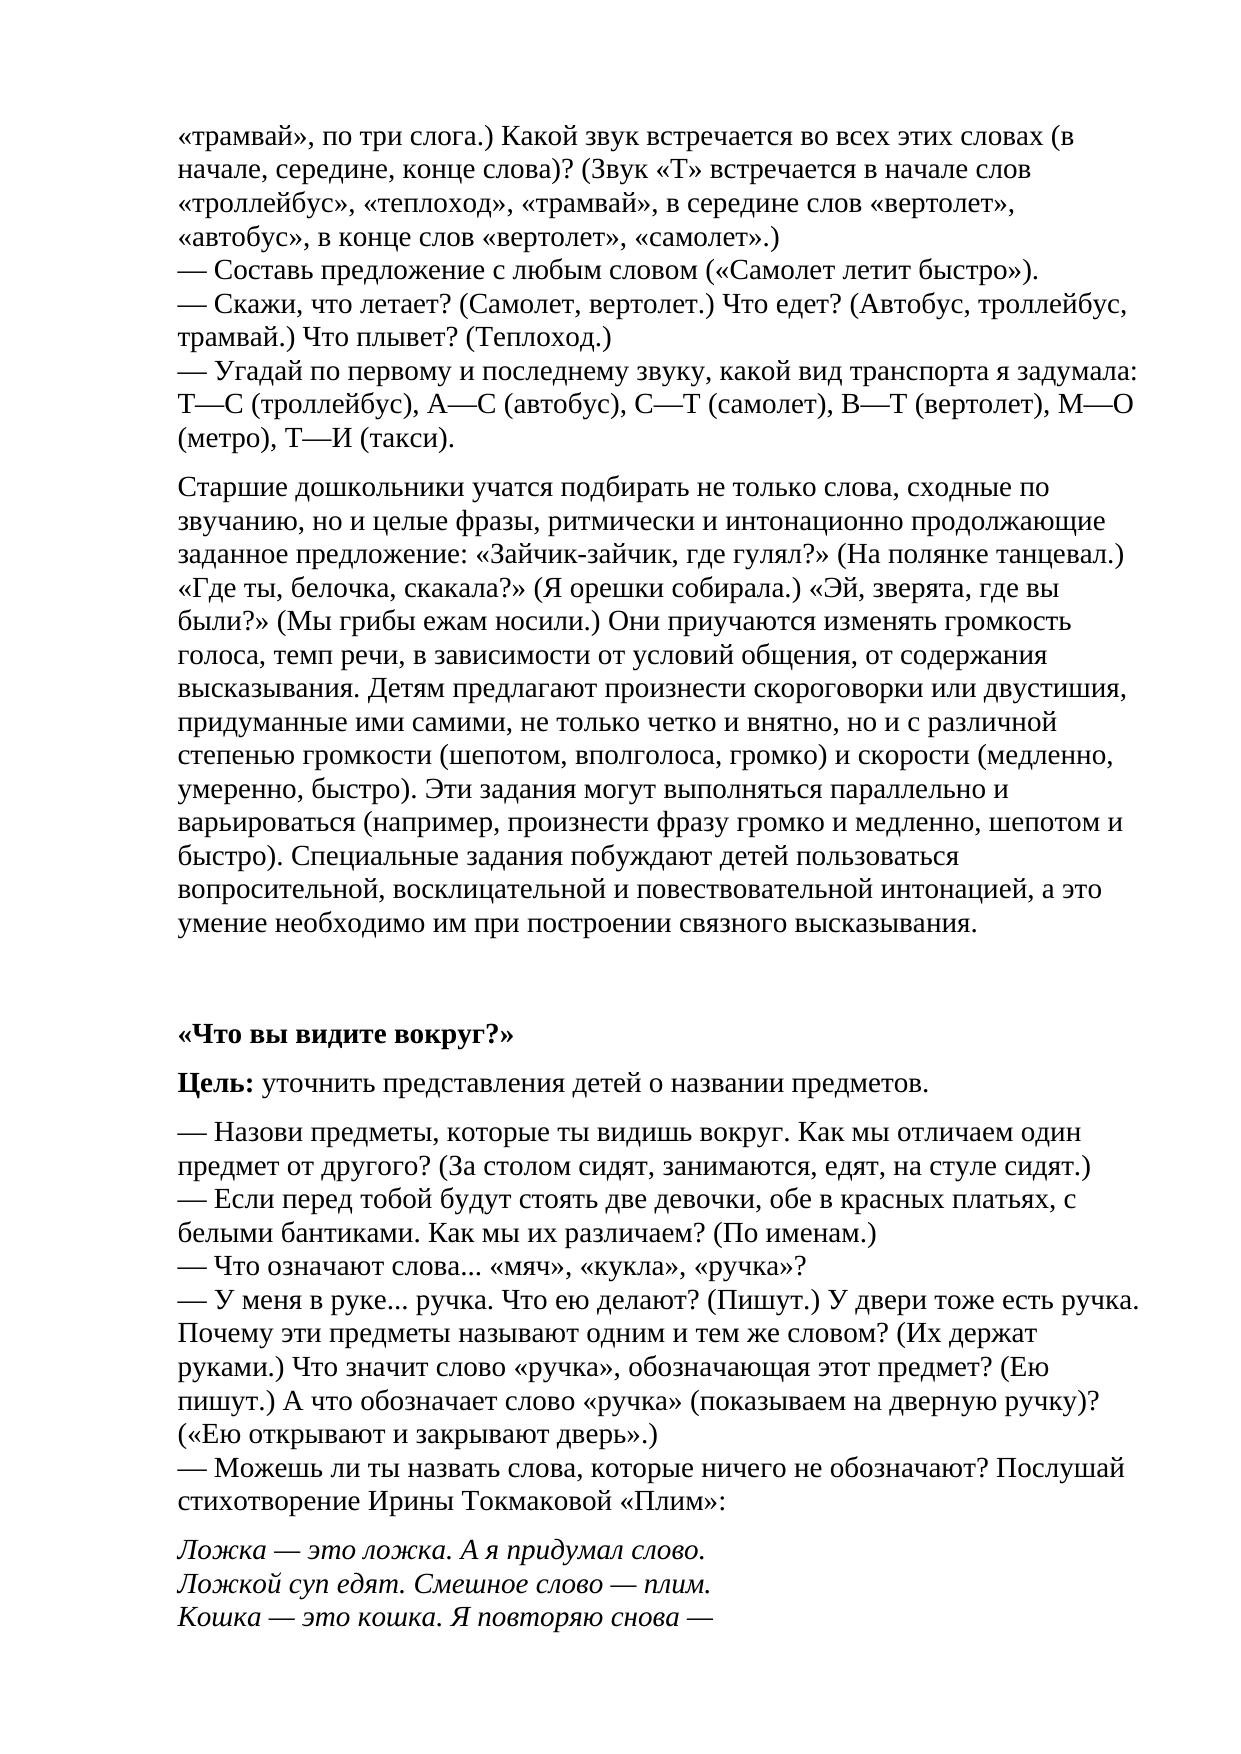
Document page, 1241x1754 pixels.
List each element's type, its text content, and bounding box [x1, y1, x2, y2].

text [177, 1532, 1152, 1633]
text — Назови предметы, которые ты видишь вокруг. Как мы отличаем один предмет от другого? (За столом сидят, занимаются, едят, на стуле сидят.) — Если перед тобой будут стоять две девочки, обе в красных платьях, с белыми бантиками. Как мы их различаем? (По именам.) — Что означают слова... «мяч», «кукла», «ручка»? — У меня в руке... ручка. Что ею делают? (Пишут.) У двери тоже есть ручка. Почему эти предметы называют одним и тем же словом? (Их держат руками.) Что значит слово «ручка», обозначающая этот предмет? (Ею пишут.) А что обозначает слово «ручка» (показываем на дверную ручку)? («Ею открывают и закрывают дверь».) — Можешь ли ты назвать слова, которые ничего не обозначают? Послушай стихотворение Ирины Токмаковой «Плим»: [177, 1114, 1152, 1517]
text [177, 118, 1152, 453]
text Цель: уточнить представления детей о названии предметов. [177, 1065, 1152, 1099]
text «Что вы видите вокруг?» [177, 1016, 1152, 1049]
text Старшие дошкольники учатся подбирать не только слова, сходные по звучанию, но и целые фразы, ритмически и интонационно продолжающие заданное предложение: «Зайчик-зайчик, где гулял?» (На полянке танцевал.) «Где ты, белочка, скакала?» (Я орешки собирала.) «Эй, зверята, где вы были?» (Мы грибы ежам носили.) Они приучаются изменять громкость голоса, темп речи, в зависимости от условий общения, от содержания высказывания. Детям предлагают произнести скороговорки или двустишия, придуманные ими самими, не только четко и внятно, но и с различной степенью громкости (шепотом, вполголоса, громко) и скорости (медленно, умеренно, быстро). Эти задания могут выполняться параллельно и варьироваться (например, произнести фразу громко и медленно, шепотом и быстро). Специальные задания побуждают детей пользоваться вопросительной, восклицательной и повествовательной интонацией, а это умение необходимо им при построении связного высказывания. [177, 469, 1152, 1000]
